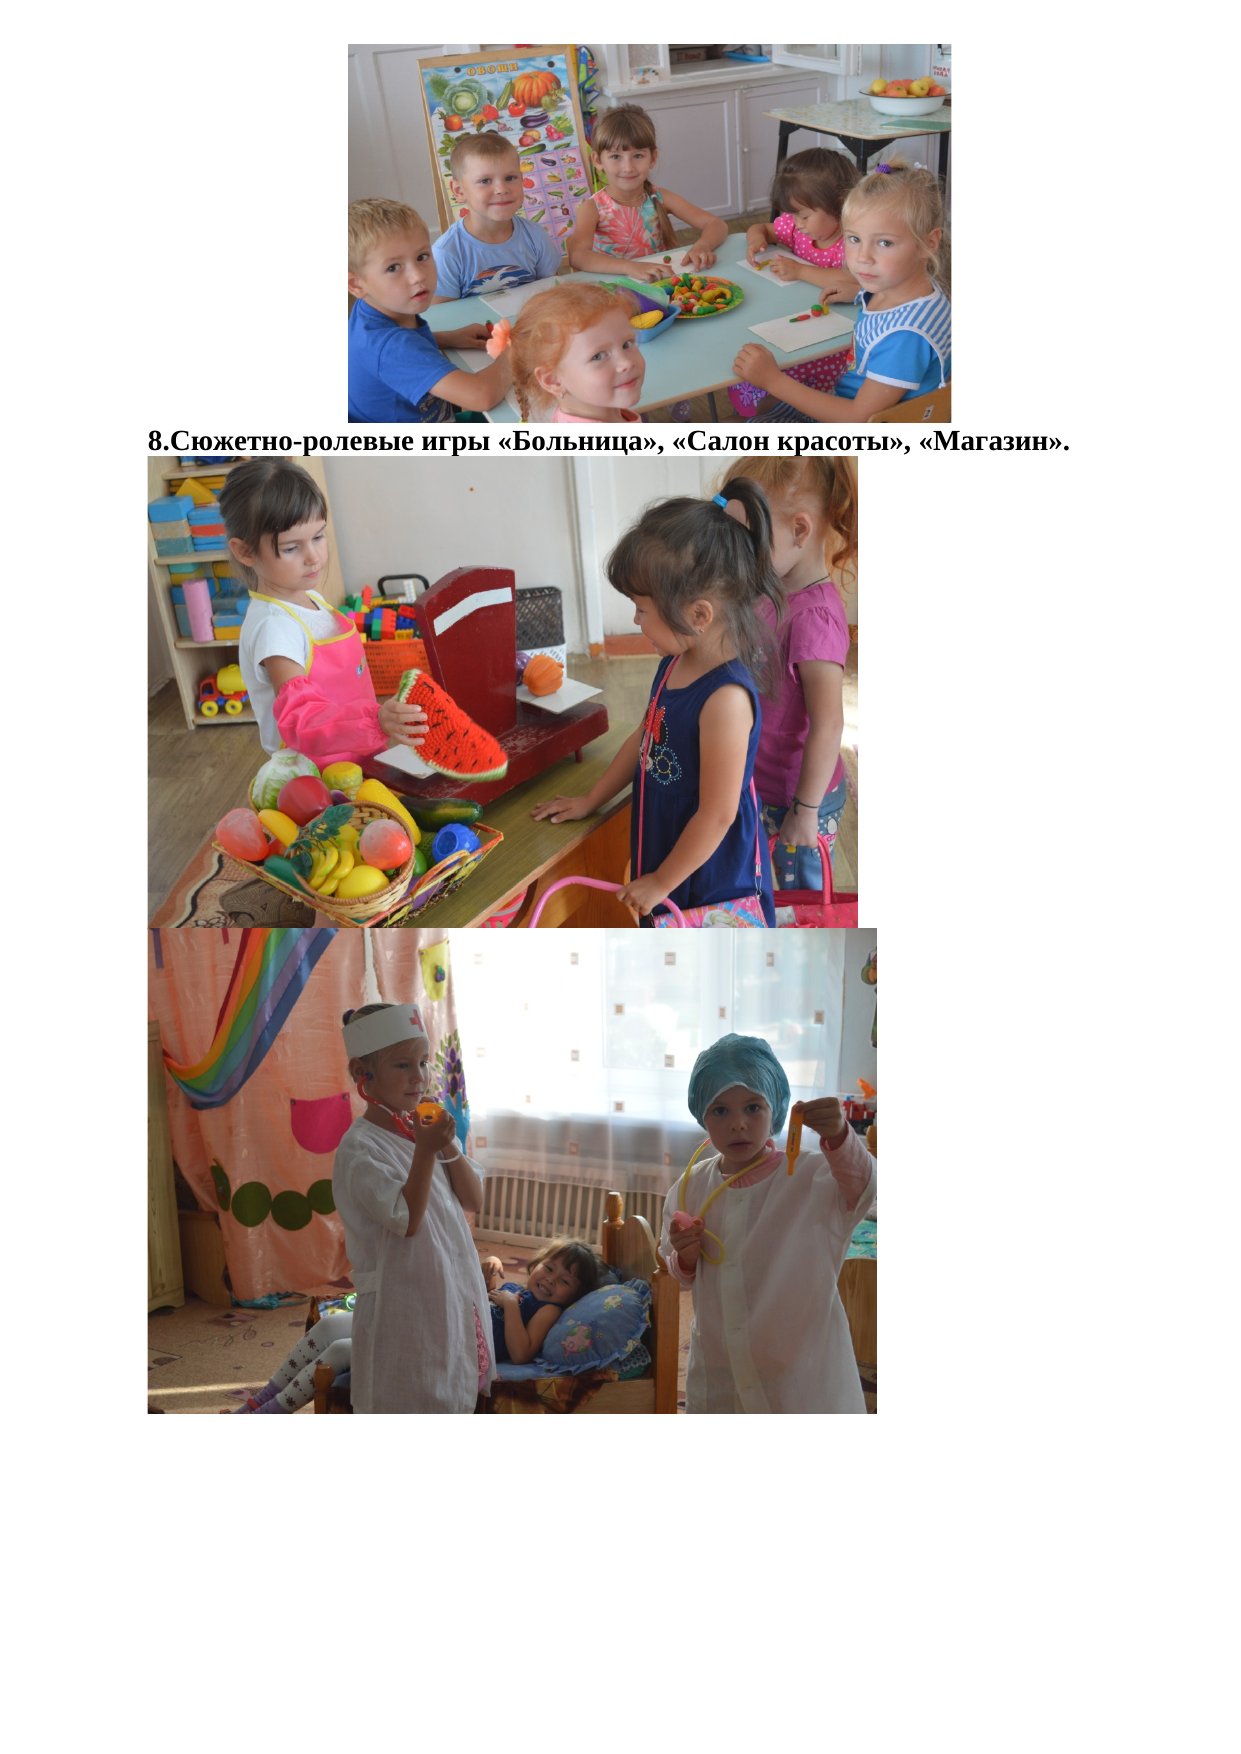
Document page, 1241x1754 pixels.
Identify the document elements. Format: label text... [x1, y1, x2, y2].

picture [348, 44, 952, 423]
text 8.Сюжетно-ролевые игры «Больница», «Салон красоты», «Магазин». [148, 423, 1152, 456]
picture [147, 456, 877, 1414]
